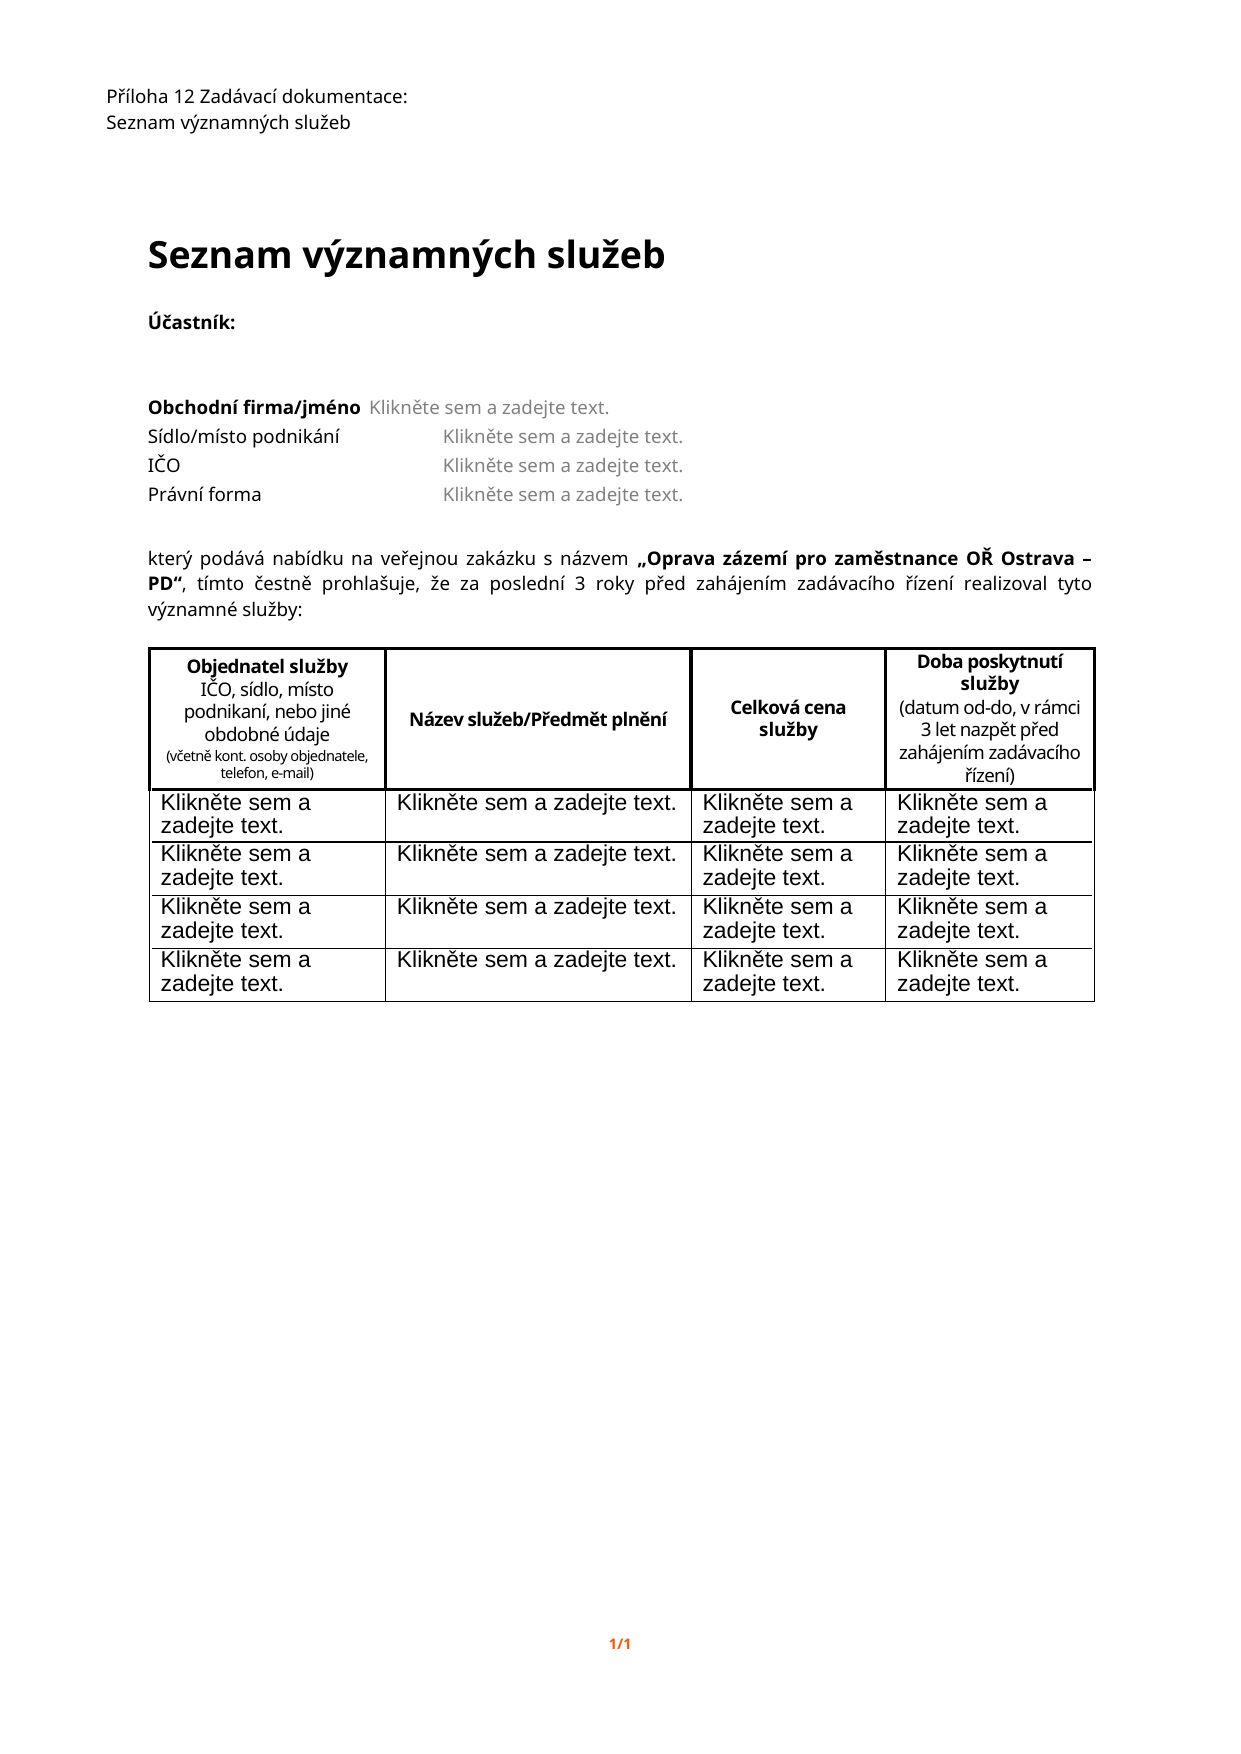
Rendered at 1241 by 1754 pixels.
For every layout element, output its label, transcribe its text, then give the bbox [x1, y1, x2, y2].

text Právní forma [148, 478, 1093, 507]
table_header Celková cena služby [693, 650, 884, 788]
table_header Objednatel služby IČO, sídlo, místo podnikaní, nebo jiné obdobné údaje (včetně kont. osoby objednatele, telefon, e-mail) [151, 650, 384, 788]
table_header Název služeb/Předmět plnění [387, 650, 689, 788]
text který podává nabídku na veřejnou zakázku s názvem „Oprava zázemí pro zaměstnance OŘ Ostrava – PD“, tímto čestně prohlašuje, že za poslední 3 roky před zahájením zadávacího řízení realizoval tyto významné služby: [148, 545, 1093, 622]
text Sídlo/místo podnikání [148, 420, 1093, 449]
text Obchodní firma/jméno [148, 391, 1093, 420]
text IČO [148, 449, 1093, 478]
title Seznam významných služeb [148, 228, 1093, 279]
text Účastník: [148, 304, 1093, 335]
table_header Doba poskytnutí služby (datum od-do, v rámci 3 let nazpět před zahájením zadávacího řízení) [887, 650, 1093, 788]
